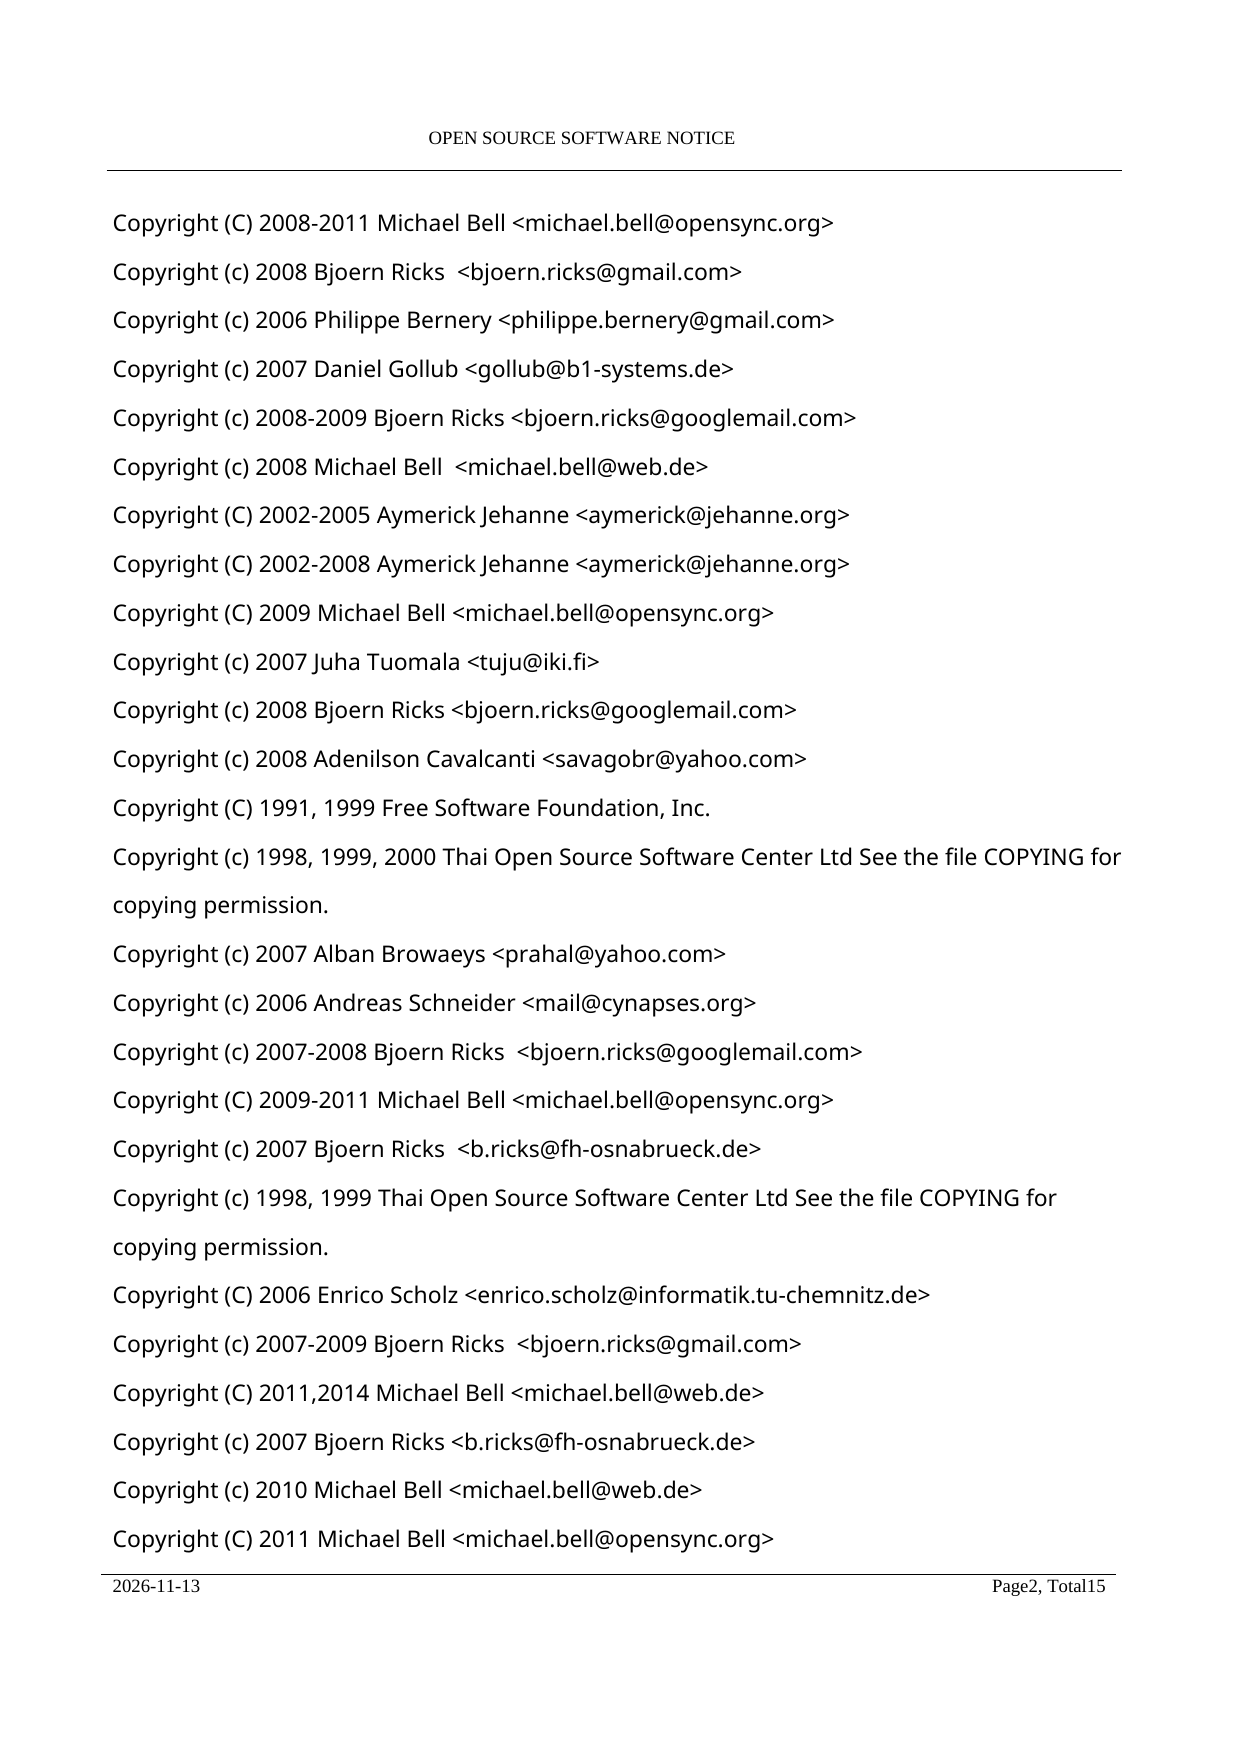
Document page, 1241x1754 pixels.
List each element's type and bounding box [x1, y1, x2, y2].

text [112, 206, 1128, 1555]
